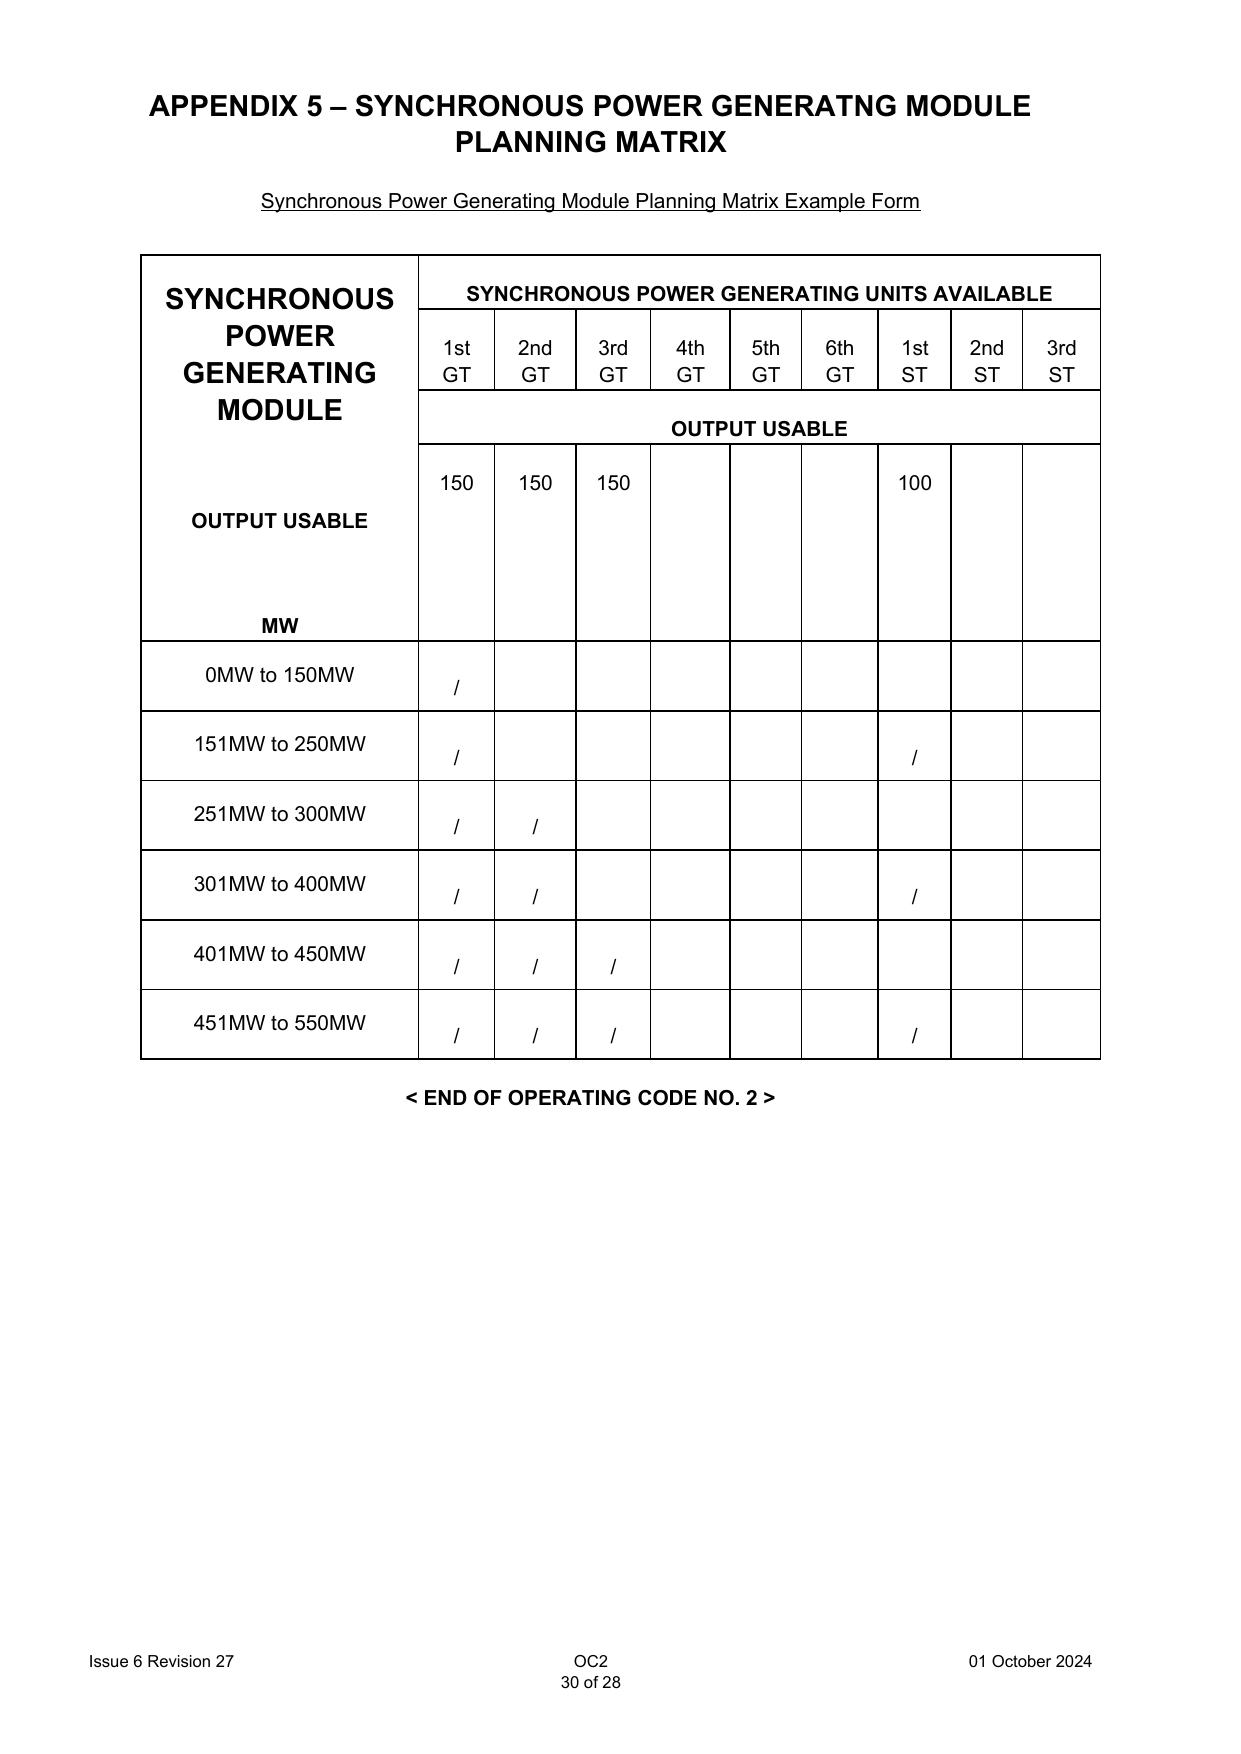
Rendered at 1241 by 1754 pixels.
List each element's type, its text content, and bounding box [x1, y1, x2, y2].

table_cell 5th GT [731, 310, 801, 389]
table_cell [731, 712, 801, 779]
table_cell / [495, 990, 575, 1058]
table_cell [731, 990, 801, 1058]
table_cell [651, 921, 729, 989]
table_cell 1st ST [879, 310, 950, 389]
table_cell [952, 781, 1022, 849]
table_cell / [419, 851, 494, 919]
table_cell [731, 445, 801, 640]
table_cell / [419, 921, 494, 989]
table_cell [495, 642, 575, 710]
table_cell [802, 921, 877, 989]
table_cell [952, 712, 1022, 779]
table_header SYNCHRONOUS POWER GENERATING UNITS AVAILABLE [419, 256, 1100, 308]
table_cell [1023, 445, 1100, 640]
table_cell [879, 642, 950, 710]
table_cell [651, 781, 729, 849]
table_cell [651, 712, 729, 779]
table_cell / [495, 851, 575, 919]
table_cell [879, 921, 950, 989]
table_cell 150 [577, 445, 650, 640]
table_cell [1023, 712, 1100, 779]
table_cell 6th GT [802, 310, 877, 389]
table_cell [577, 642, 650, 710]
table_cell / [495, 781, 575, 849]
table_cell [731, 642, 801, 710]
table_cell / [577, 921, 650, 989]
table_cell [952, 642, 1022, 710]
table_header SYNCHRONOUS POWER GENERATING MODULE OUTPUT USABLE MW [142, 256, 418, 640]
table_cell [802, 781, 877, 849]
table_cell [1023, 990, 1100, 1058]
table_cell [577, 781, 650, 849]
text < END OF OPERATING CODE NO. 2 > [89, 1086, 1092, 1110]
table_cell [1023, 851, 1100, 919]
table_cell 150 [419, 445, 494, 640]
table_cell [802, 445, 877, 640]
table_cell 3rd ST [1023, 310, 1100, 389]
table_cell [731, 781, 801, 849]
table_cell / [419, 712, 494, 779]
table_cell [651, 642, 729, 710]
table_cell 2nd ST [952, 310, 1022, 389]
table_cell [952, 445, 1022, 640]
table_cell [651, 990, 729, 1058]
table_cell [952, 851, 1022, 919]
table_cell 151MW to 250MW [142, 712, 418, 779]
table_cell [731, 851, 801, 919]
table_cell [1023, 781, 1100, 849]
table_cell 451MW to 550MW [142, 990, 418, 1058]
table_cell 0MW to 150MW [142, 642, 418, 710]
table_cell 251MW to 300MW [142, 781, 418, 849]
text Synchronous Power Generating Module Planning Matrix Example Form [89, 189, 1092, 213]
table_cell / [419, 990, 494, 1058]
table_cell [577, 712, 650, 779]
table_cell / [419, 781, 494, 849]
table_cell / [879, 712, 950, 779]
table_cell 301MW to 400MW [142, 851, 418, 919]
table_cell 100 [879, 445, 950, 640]
table_cell 401MW to 450MW [142, 921, 418, 989]
table_cell [731, 921, 801, 989]
table_cell / [495, 921, 575, 989]
table_cell [952, 990, 1022, 1058]
table_cell [1023, 921, 1100, 989]
table_cell [577, 851, 650, 919]
table_cell 4th GT [651, 310, 729, 389]
table_cell / [419, 642, 494, 710]
table_cell / [879, 851, 950, 919]
table_cell 2nd GT [495, 310, 575, 389]
table_cell [802, 712, 877, 779]
table_cell [802, 851, 877, 919]
table_cell [495, 712, 575, 779]
table_cell 1st GT [419, 310, 494, 389]
table_cell [802, 990, 877, 1058]
table_cell [651, 445, 729, 640]
table_cell / [879, 990, 950, 1058]
table_cell [952, 921, 1022, 989]
table_cell 3rd GT [577, 310, 650, 389]
table_cell [1023, 642, 1100, 710]
table_cell 150 [495, 445, 575, 640]
table_cell [651, 851, 729, 919]
text APPENDIX 5 – SYNCHRONOUS POWER GENERATNG MODULE PLANNING MATRIX [89, 89, 1092, 159]
table_cell [879, 781, 950, 849]
table_cell / [577, 990, 650, 1058]
table_cell OUTPUT USABLE [419, 391, 1100, 443]
table_cell [802, 642, 877, 710]
